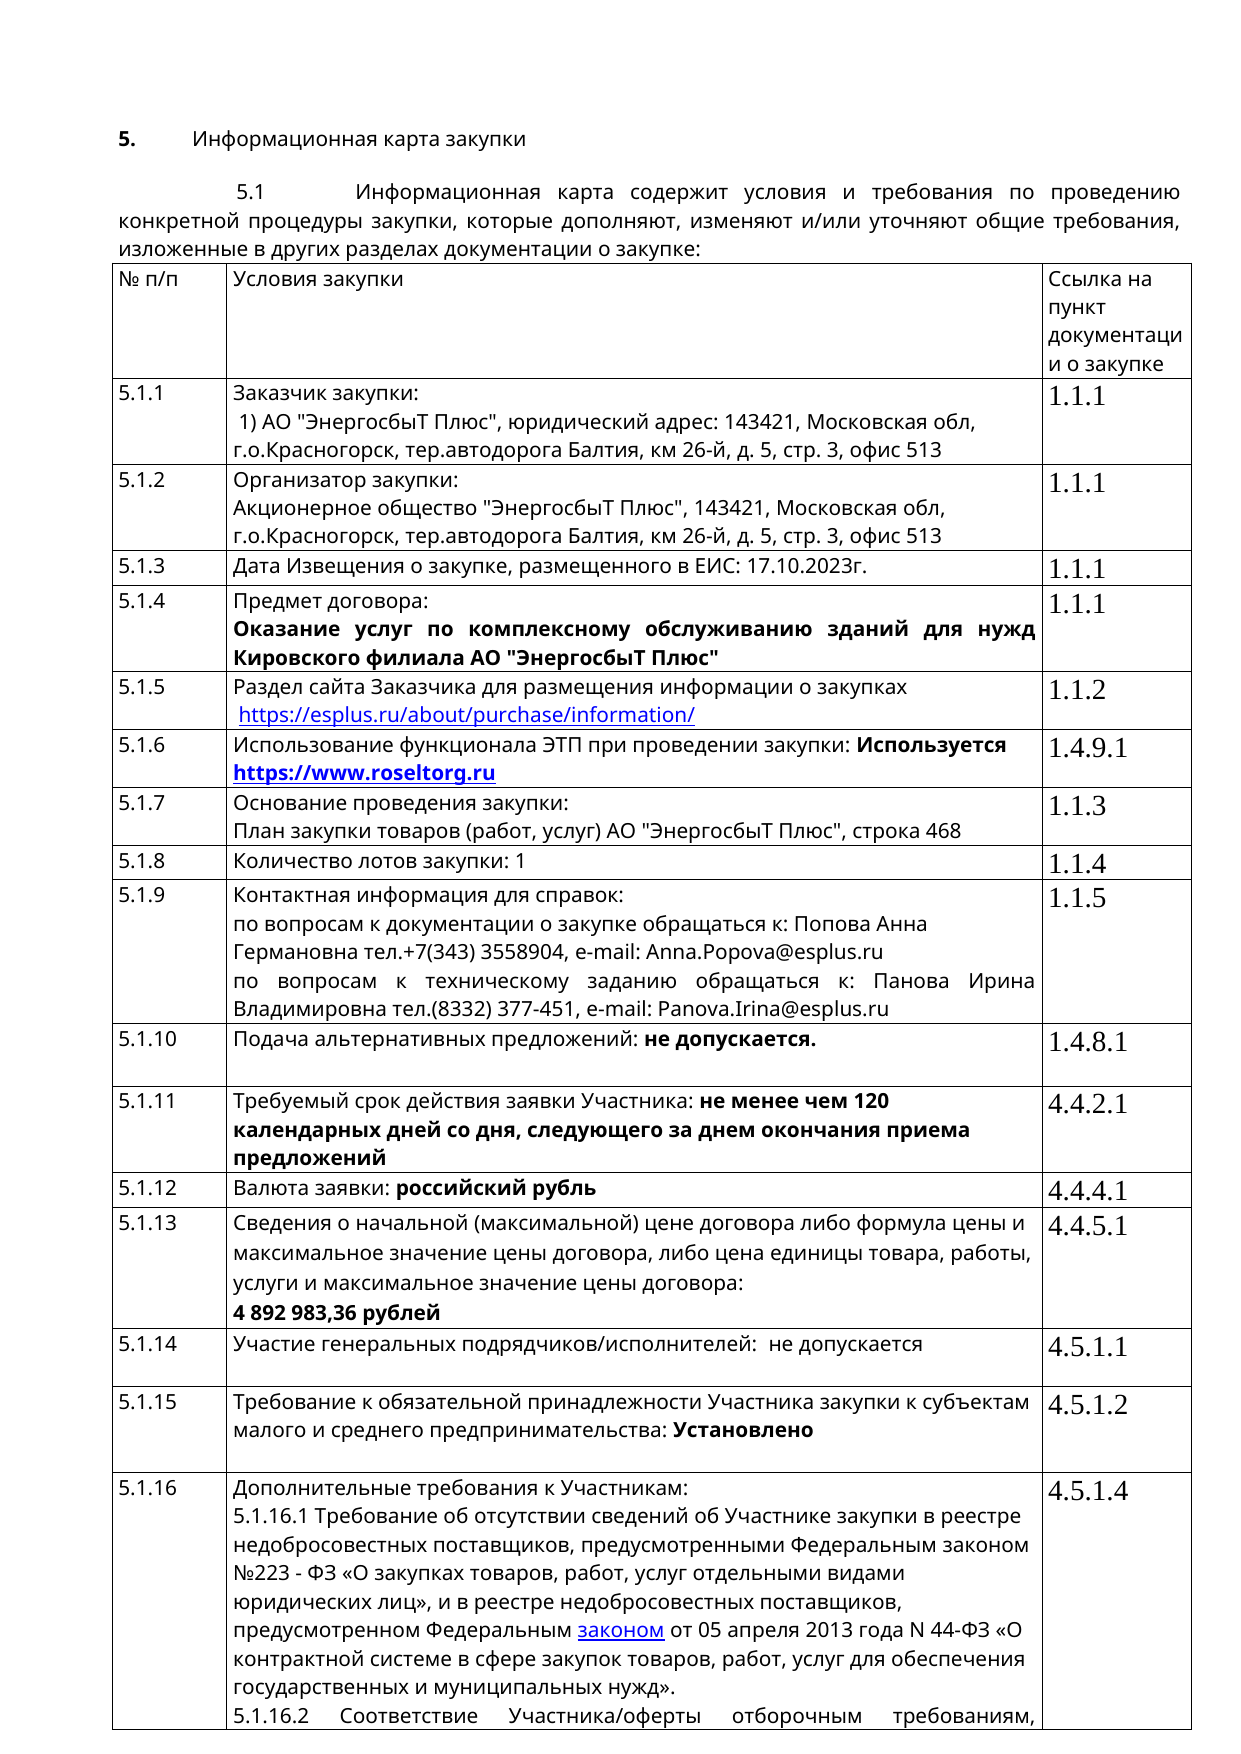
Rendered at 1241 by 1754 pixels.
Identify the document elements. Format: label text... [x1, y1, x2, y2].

table_cell Основание проведения закупки: План закупки товаров (работ, услуг) АО "ЭнергосбыТ Плюс", строка 468 [227, 788, 1042, 845]
text 5.1 Информационная карта содержит условия и требования по проведению конкретной процедуры закупки, которые дополняют, изменяют и/или уточняют общие требования, изложенные в других разделах документации о закупке: [118, 177, 1181, 263]
table_cell Контактная информация для справок: по вопросам к документации о закупке обращаться к: Попова Анна Германовна тел.+7(343) 3558904, e-mail: Anna.Popova@esplus.ru по вопросам к техническому заданию обращаться к: Панова Ирина Владимировна тел.(8332) 377-451, e-mail: Panova.Irina@esplus.ru [227, 880, 1042, 1023]
table_cell [113, 880, 226, 1023]
table_header Условия закупки [227, 264, 1042, 377]
table_cell 4.4.2.1 [1043, 1087, 1191, 1172]
table_cell 4.5.1.4 [1043, 1473, 1191, 1729]
table_cell [113, 1024, 226, 1086]
table_cell [113, 379, 226, 464]
table_cell Требуемый срок действия заявки Участника: не менее чем 120 календарных дней со дня, следующего за днем окончания приема предложений [227, 1087, 1042, 1172]
table_cell 1.4.8.1 [1043, 1024, 1191, 1086]
table_cell 1.1.1 [1043, 551, 1191, 585]
table_cell Валюта заявки: российский рубль [227, 1173, 1042, 1207]
table_cell Количество лотов закупки: 1 [227, 846, 1042, 879]
table_cell 1.1.3 [1043, 788, 1191, 845]
table_cell 4.4.4.1 [1043, 1173, 1191, 1207]
table_cell Раздел сайта Заказчика для размещения информации о закупках https://esplus.ru/about/purchase/information/ [227, 672, 1042, 729]
table_cell 1.4.9.1 [1043, 730, 1191, 787]
table_cell [113, 1173, 226, 1207]
table_cell [113, 551, 226, 585]
table_cell 1.1.5 [1043, 880, 1191, 1023]
table_cell Требование к обязательной принадлежности Участника закупки к субъектам малого и среднего предпринимательства: Установлено [227, 1387, 1042, 1472]
table_cell [113, 1208, 226, 1328]
table_cell 4.5.1.2 [1043, 1387, 1191, 1472]
table_cell Использование функционала ЭТП при проведении закупки: Используется https://www.roseltorg.ru [227, 730, 1042, 787]
table_cell Предмет договора: Оказание услуг по комплексному обслуживанию зданий для нужд Кировского филиала АО "ЭнергосбыТ Плюс" [227, 586, 1042, 671]
table_cell Участие генеральных подрядчиков/исполнителей: не допускается [227, 1329, 1042, 1386]
table_cell 1.1.1 [1043, 379, 1191, 464]
table_cell 4.5.1.1 [1043, 1329, 1191, 1386]
table_cell [113, 586, 226, 671]
table_cell [113, 730, 226, 787]
table_header Ссылка на пункт документации о закупке [1043, 264, 1191, 377]
table_cell 1.1.1 [1043, 465, 1191, 550]
table_cell Дата Извещения о закупке, размещенного в ЕИС: 17.10.2023г. [227, 551, 1042, 585]
table_cell Заказчик закупки: 1) АО "ЭнергосбыТ Плюс", юридический адрес: 143421, Московская обл, г.о.Красногорск, тер.автодорога Балтия, км 26-й, д. 5, стр. 3, офис 513 [227, 379, 1042, 464]
table_cell [113, 465, 226, 550]
table_header № п/п [113, 264, 226, 377]
table_cell Сведения о начальной (максимальной) цене договора либо формула цены и максимальное значение цены договора, либо цена единицы товара, работы, услуги и максимальное значение цены договора: 4 892 983,36 рублей [227, 1208, 1042, 1328]
table_cell Организатор закупки: Акционерное общество "ЭнергосбыТ Плюс", 143421, Московская обл, г.о.Красногорск, тер.автодорога Балтия, км 26-й, д. 5, стр. 3, офис 513 [227, 465, 1042, 550]
table_cell [113, 672, 226, 729]
table_cell Подача альтернативных предложений: не допускается. [227, 1024, 1042, 1086]
table_cell 1.1.2 [1043, 672, 1191, 729]
table_cell 4.4.5.1 [1043, 1208, 1191, 1328]
subtitle Информационная карта закупки [118, 124, 1181, 152]
table_cell 1.1.1 [1043, 586, 1191, 671]
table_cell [227, 1473, 1042, 1729]
table_cell [113, 1329, 226, 1386]
table_cell [113, 1087, 226, 1172]
table_cell [113, 788, 226, 845]
table_cell [113, 1473, 226, 1729]
table_cell 1.1.4 [1043, 846, 1191, 879]
table_cell [113, 846, 226, 879]
table_cell [113, 1387, 226, 1472]
